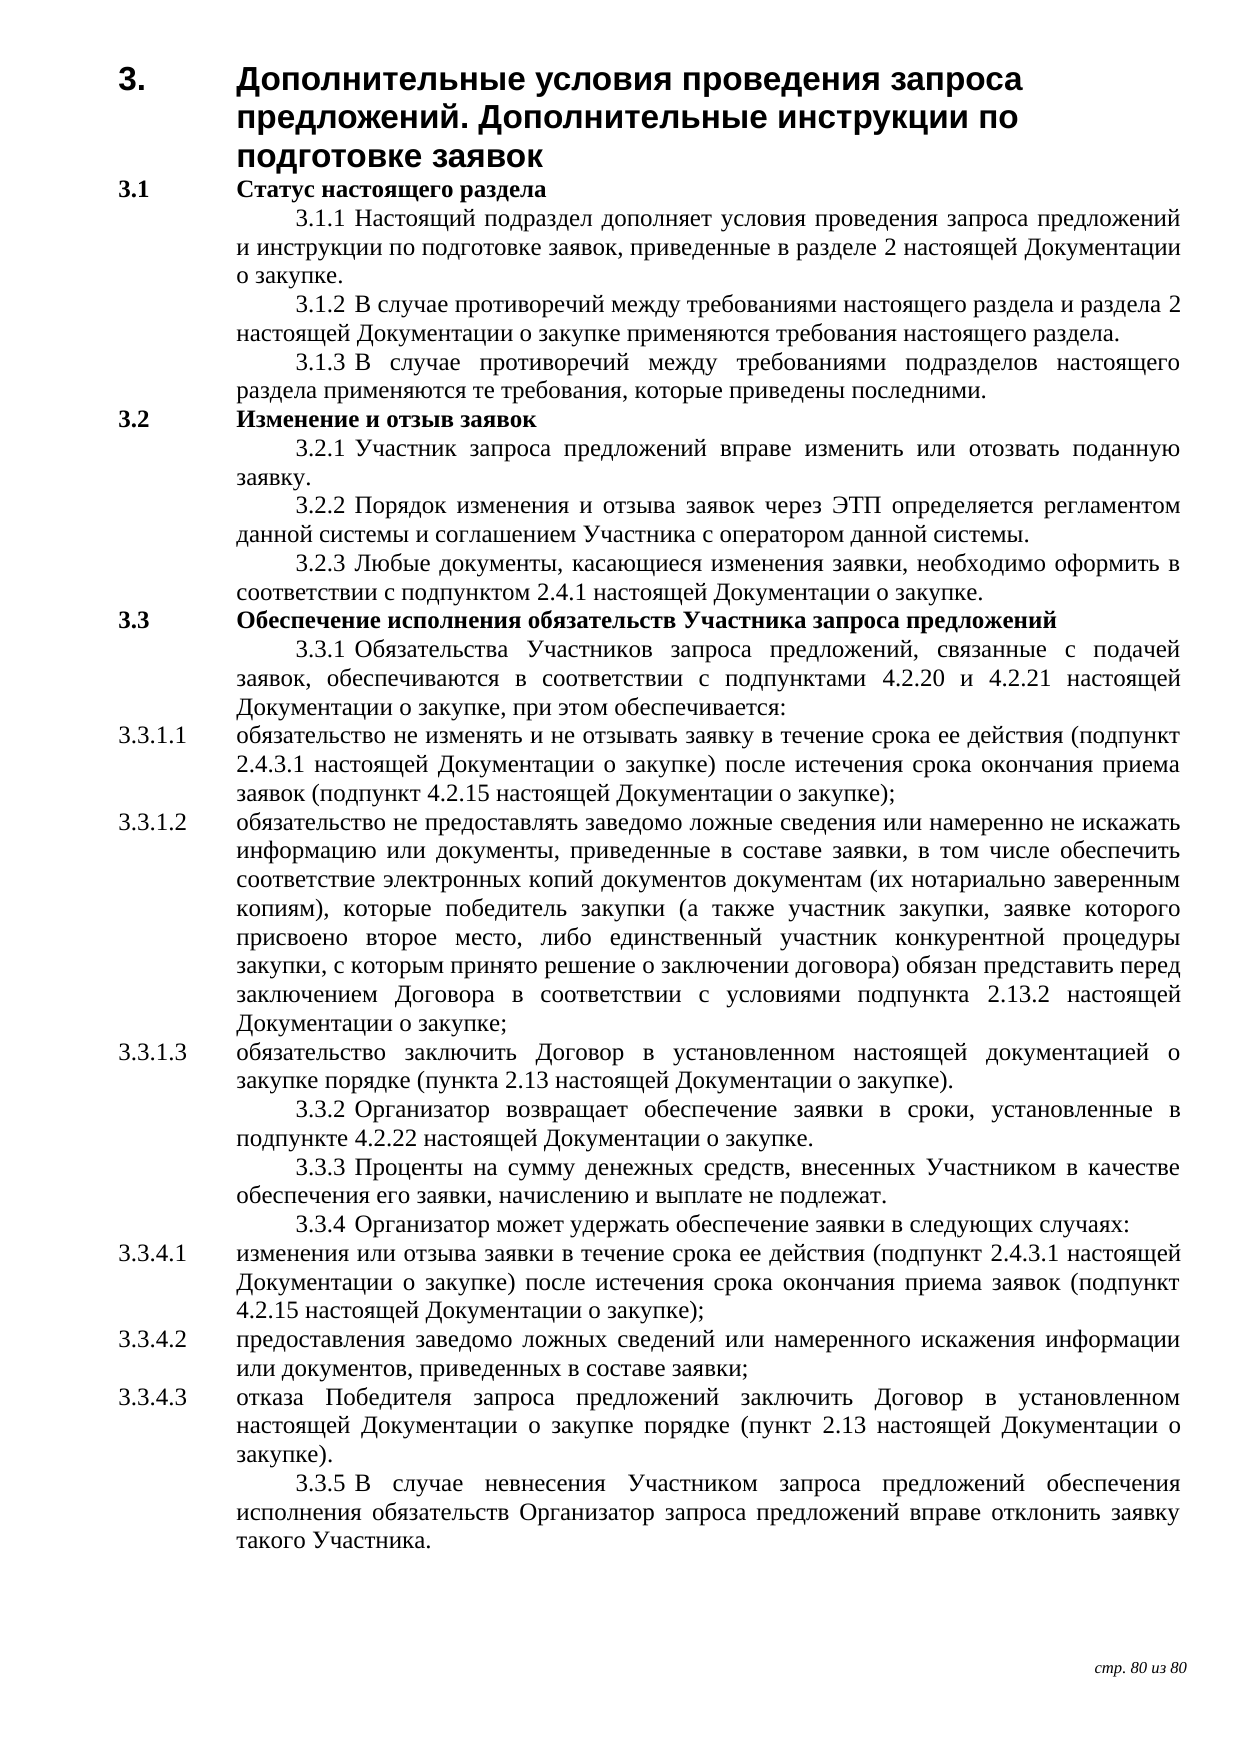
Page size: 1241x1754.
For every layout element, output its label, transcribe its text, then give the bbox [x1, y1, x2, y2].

text Порядок изменения и отзыва заявок через ЭТП определяется регламентом данной системы и соглашением Участника с оператором данной системы. [236, 491, 1181, 548]
text Организатор может удержать обеспечение заявки в следующих случаях: [236, 1209, 1181, 1238]
subtitle Дополнительные условия проведения запроса предложений. Дополнительные инструкции по подготовке заявок [118, 59, 1181, 174]
text предоставления заведомо ложных сведений или намеренного искажения информации или документов, приведенных в составе заявки; [118, 1324, 1181, 1382]
text Любые документы, касающиеся изменения заявки, необходимо оформить в соответствии с подпунктом 2.4.1 настоящей Документации о закупке. [236, 548, 1181, 606]
text Участник запроса предложений вправе изменить или отозвать поданную заявку. [236, 433, 1181, 491]
text Проценты на сумму денежных средств, внесенных Участником в качестве обеспечения его заявки, начислению и выплате не подлежат. [236, 1152, 1181, 1209]
text изменения или отзыва заявки в течение срока ее действия (подпункт 2.4.3.1 настоящей Документации о закупке) после истечения срока окончания приема заявок (подпункт 4.2.15 настоящей Документации о закупке); [118, 1238, 1181, 1324]
text Организатор возвращает обеспечение заявки в сроки, установленные в подпункте 4.2.22 настоящей Документации о закупке. [236, 1094, 1181, 1152]
text обязательство не предоставлять заведомо ложные сведения или намеренно не искажать информацию или документы, приведенные в составе заявки, в том числе обеспечить соответствие электронных копий документов документам (их нотариально заверенным копиям), которые победитель закупки (а также участник закупки, заявке которого присвоено второе место, либо единственный участник конкурентной процедуры закупки, с которым принято решение о заключении договора) обязан представить перед заключением Договора в соответствии с условиями подпункта 2.13.2 настоящей Документации о закупке; [118, 807, 1181, 1037]
subtitle Статус настоящего раздела [118, 174, 1181, 203]
text отказа Победителя запроса предложений заключить Договор в установленном настоящей Документации о закупке порядке (пункт 2.13 настоящей Документации о закупке). [118, 1382, 1181, 1468]
text Обязательства Участников запроса предложений, связанные с подачей заявок, обеспечиваются в соответствии с подпунктами 4.2.20 и 4.2.21 настоящей Документации о закупке, при этом обеспечивается: [236, 634, 1181, 721]
text В случае противоречий между требованиями настоящего раздела и раздела 2 настоящей Документации о закупке применяются требования настоящего раздела. [236, 289, 1181, 347]
text обязательство заключить Договор в установленном настоящей документацией о закупке порядке (пункта 2.13 настоящей Документации о закупке). [118, 1037, 1181, 1094]
text обязательство не изменять и не отзывать заявку в течение срока ее действия (подпункт 2.4.3.1 настоящей Документации о закупке) после истечения срока окончания приема заявок (подпункт 4.2.15 настоящей Документации о закупке); [118, 721, 1181, 807]
subtitle Обеспечение исполнения обязательств Участника запроса предложений [118, 606, 1181, 634]
subtitle Изменение и отзыв заявок [118, 404, 1181, 433]
text В случае противоречий между требованиями подразделов настоящего раздела применяются те требования, которые приведены последними. [236, 347, 1181, 404]
text В случае невнесения Участником запроса предложений обеспечения исполнения обязательств Организатор запроса предложений вправе отклонить заявку такого Участника. [236, 1468, 1181, 1554]
text Настоящий подраздел дополняет условия проведения запроса предложений и инструкции по подготовке заявок, приведенные в разделе 2 настоящей Документации о закупке. [236, 203, 1181, 289]
